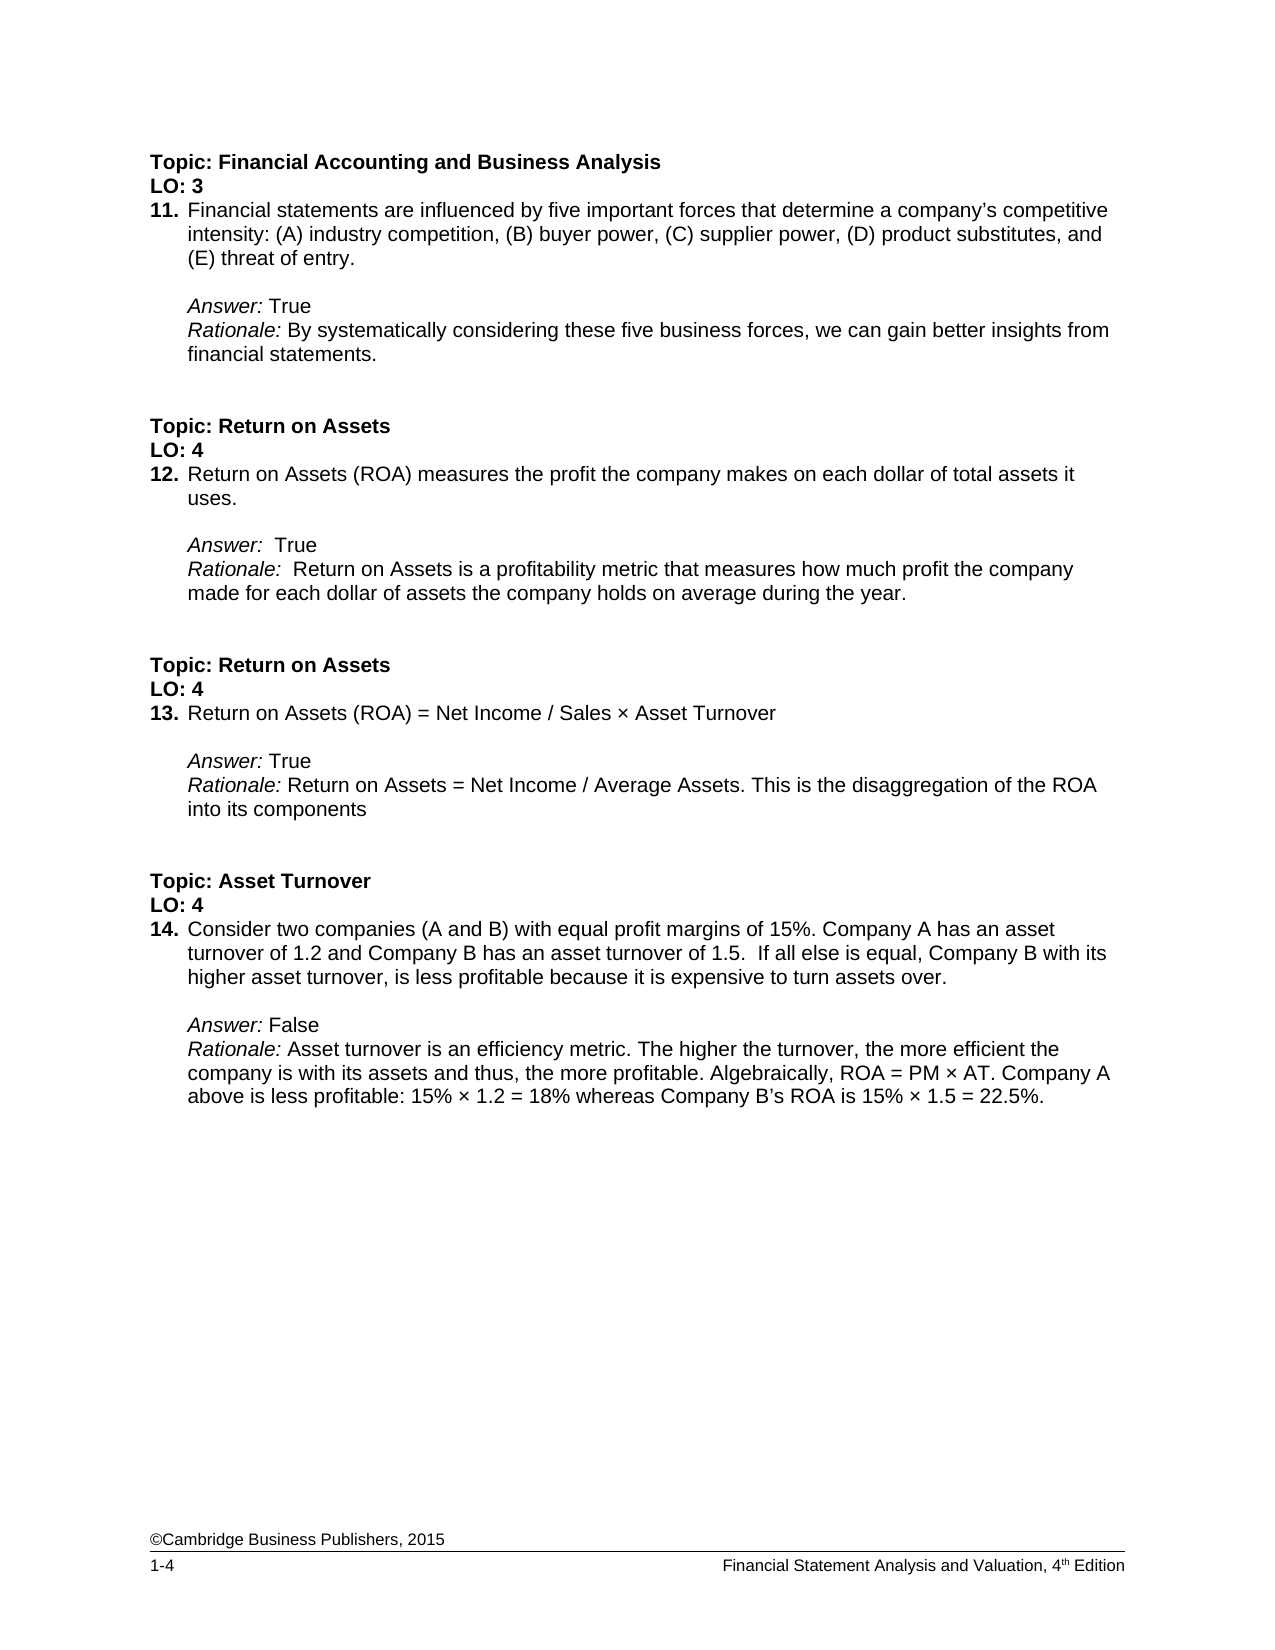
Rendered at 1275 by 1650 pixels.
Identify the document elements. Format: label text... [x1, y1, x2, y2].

text LO: 4 [150, 893, 1125, 917]
text 12. Return on Assets (ROA) measures the profit the company makes on each dollar of total assets it uses. [150, 461, 1125, 509]
text Rationale: Asset turnover is an efficiency metric. The higher the turnover, the more efficient the company is with its assets and thus, the more profitable. Algebraically, ROA = PM × AT. Company A above is less profitable: 15% × 1.2 = 18% whereas Company B’s ROA is 15% × 1.5 = 22.5%. [187, 1036, 1125, 1108]
text Answer: False [187, 1012, 1125, 1036]
text Topic: Return on Assets [150, 653, 1125, 677]
text LO: 4 [150, 677, 1125, 701]
text Answer: True [187, 294, 1125, 318]
text Answer: True [187, 749, 1125, 773]
text 13. Return on Assets (ROA) = Net Income / Sales × Asset Turnover [150, 701, 1125, 725]
text Topic: Return on Assets [150, 413, 1125, 437]
text Rationale: Return on Assets is a profitability metric that measures how much profit the company made for each dollar of assets the company holds on average during the year. [187, 557, 1125, 605]
text Answer: True [187, 533, 1125, 557]
text 11. Financial statements are influenced by five important forces that determine a company’s competitive intensity: (A) industry competition, (B) buyer power, (C) supplier power, (D) product substitutes, and (E) threat of entry. [150, 198, 1125, 270]
text Topic: Asset Turnover [150, 869, 1125, 893]
text Rationale: By systematically considering these five business forces, we can gain better insights from financial statements. [187, 318, 1125, 366]
text LO: 3 [150, 174, 1125, 198]
text 14. Consider two companies (A and B) with equal profit margins of 15%. Company A has an asset turnover of 1.2 and Company B has an asset turnover of 1.5. If all else is equal, Company B with its higher asset turnover, is less profitable because it is expensive to turn assets over. [150, 917, 1125, 988]
text Rationale: Return on Assets = Net Income / Average Assets. This is the disaggregation of the ROA into its components [187, 773, 1125, 821]
text Topic: Financial Accounting and Business Analysis [150, 150, 1125, 174]
text LO: 4 [150, 437, 1125, 461]
